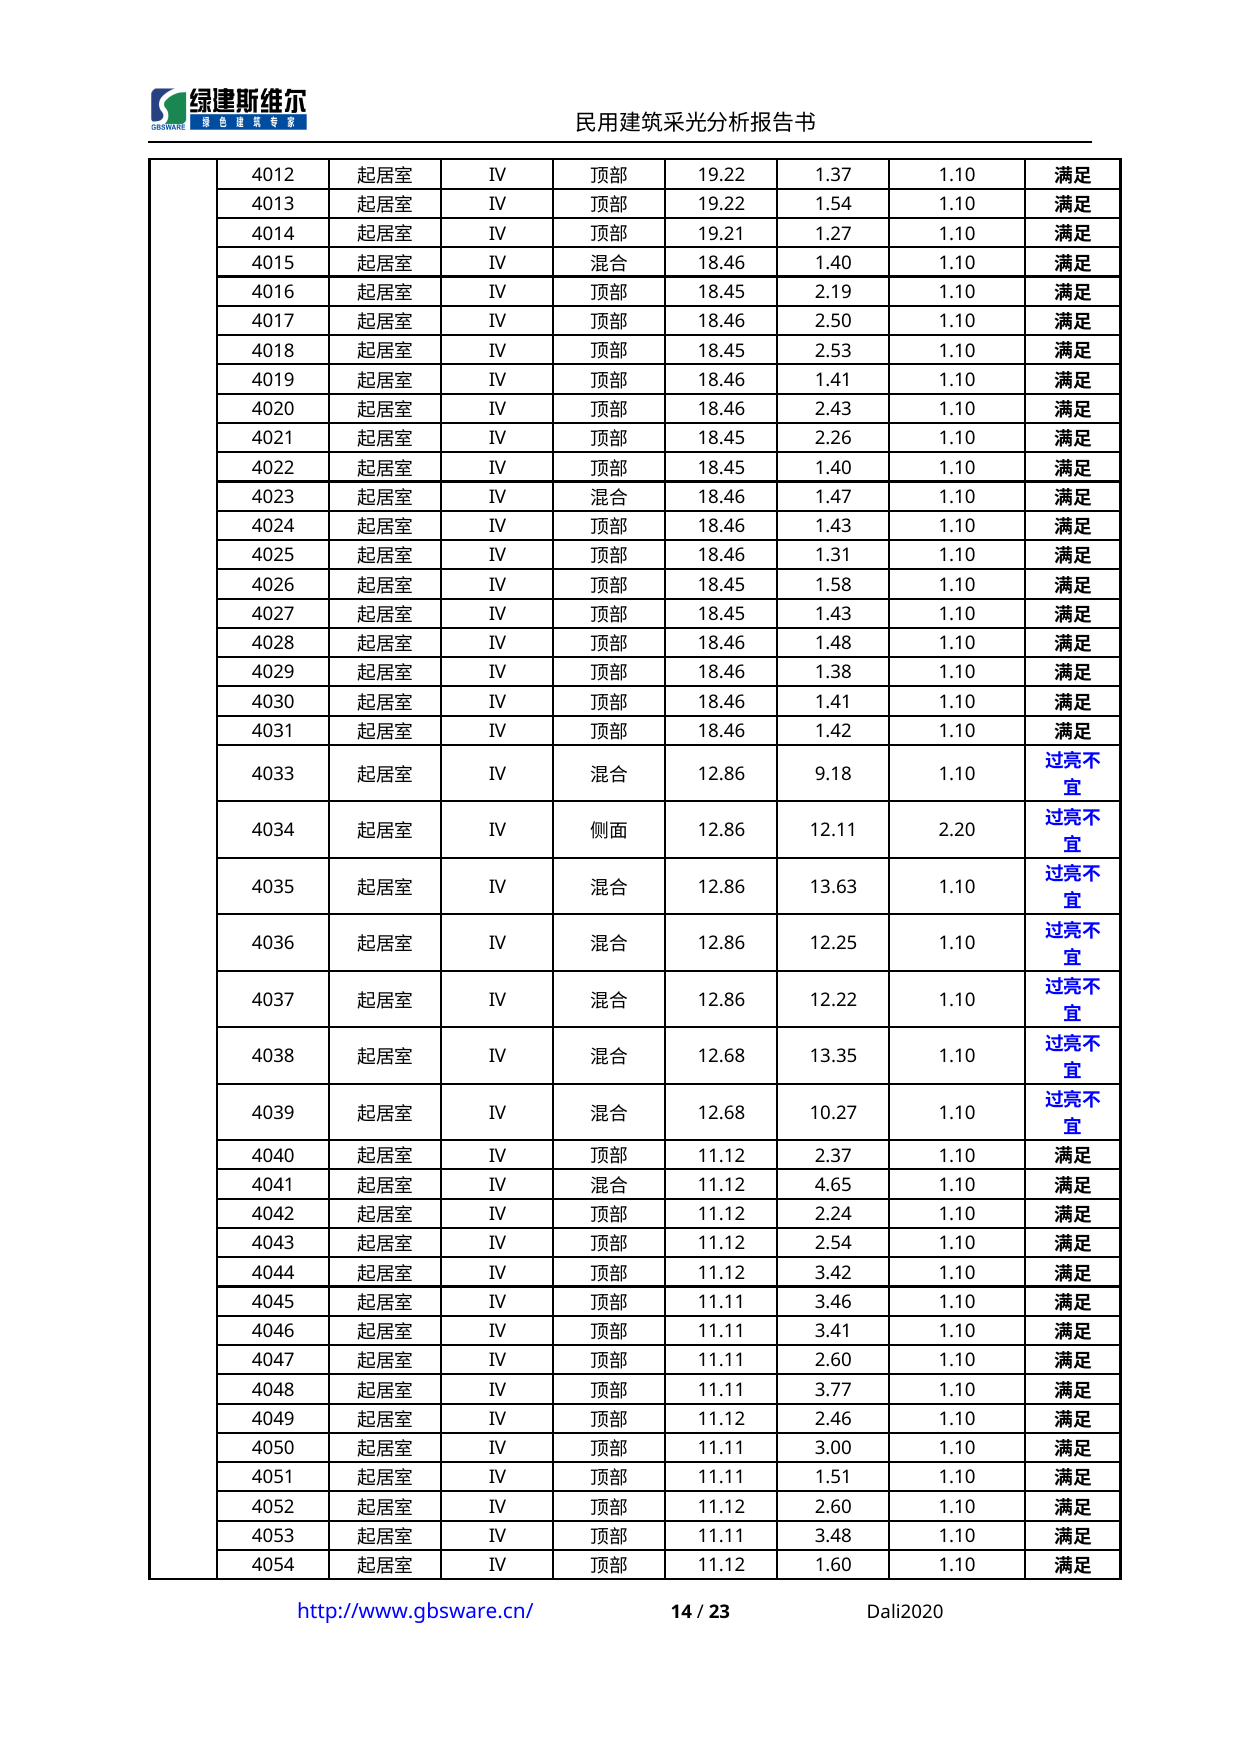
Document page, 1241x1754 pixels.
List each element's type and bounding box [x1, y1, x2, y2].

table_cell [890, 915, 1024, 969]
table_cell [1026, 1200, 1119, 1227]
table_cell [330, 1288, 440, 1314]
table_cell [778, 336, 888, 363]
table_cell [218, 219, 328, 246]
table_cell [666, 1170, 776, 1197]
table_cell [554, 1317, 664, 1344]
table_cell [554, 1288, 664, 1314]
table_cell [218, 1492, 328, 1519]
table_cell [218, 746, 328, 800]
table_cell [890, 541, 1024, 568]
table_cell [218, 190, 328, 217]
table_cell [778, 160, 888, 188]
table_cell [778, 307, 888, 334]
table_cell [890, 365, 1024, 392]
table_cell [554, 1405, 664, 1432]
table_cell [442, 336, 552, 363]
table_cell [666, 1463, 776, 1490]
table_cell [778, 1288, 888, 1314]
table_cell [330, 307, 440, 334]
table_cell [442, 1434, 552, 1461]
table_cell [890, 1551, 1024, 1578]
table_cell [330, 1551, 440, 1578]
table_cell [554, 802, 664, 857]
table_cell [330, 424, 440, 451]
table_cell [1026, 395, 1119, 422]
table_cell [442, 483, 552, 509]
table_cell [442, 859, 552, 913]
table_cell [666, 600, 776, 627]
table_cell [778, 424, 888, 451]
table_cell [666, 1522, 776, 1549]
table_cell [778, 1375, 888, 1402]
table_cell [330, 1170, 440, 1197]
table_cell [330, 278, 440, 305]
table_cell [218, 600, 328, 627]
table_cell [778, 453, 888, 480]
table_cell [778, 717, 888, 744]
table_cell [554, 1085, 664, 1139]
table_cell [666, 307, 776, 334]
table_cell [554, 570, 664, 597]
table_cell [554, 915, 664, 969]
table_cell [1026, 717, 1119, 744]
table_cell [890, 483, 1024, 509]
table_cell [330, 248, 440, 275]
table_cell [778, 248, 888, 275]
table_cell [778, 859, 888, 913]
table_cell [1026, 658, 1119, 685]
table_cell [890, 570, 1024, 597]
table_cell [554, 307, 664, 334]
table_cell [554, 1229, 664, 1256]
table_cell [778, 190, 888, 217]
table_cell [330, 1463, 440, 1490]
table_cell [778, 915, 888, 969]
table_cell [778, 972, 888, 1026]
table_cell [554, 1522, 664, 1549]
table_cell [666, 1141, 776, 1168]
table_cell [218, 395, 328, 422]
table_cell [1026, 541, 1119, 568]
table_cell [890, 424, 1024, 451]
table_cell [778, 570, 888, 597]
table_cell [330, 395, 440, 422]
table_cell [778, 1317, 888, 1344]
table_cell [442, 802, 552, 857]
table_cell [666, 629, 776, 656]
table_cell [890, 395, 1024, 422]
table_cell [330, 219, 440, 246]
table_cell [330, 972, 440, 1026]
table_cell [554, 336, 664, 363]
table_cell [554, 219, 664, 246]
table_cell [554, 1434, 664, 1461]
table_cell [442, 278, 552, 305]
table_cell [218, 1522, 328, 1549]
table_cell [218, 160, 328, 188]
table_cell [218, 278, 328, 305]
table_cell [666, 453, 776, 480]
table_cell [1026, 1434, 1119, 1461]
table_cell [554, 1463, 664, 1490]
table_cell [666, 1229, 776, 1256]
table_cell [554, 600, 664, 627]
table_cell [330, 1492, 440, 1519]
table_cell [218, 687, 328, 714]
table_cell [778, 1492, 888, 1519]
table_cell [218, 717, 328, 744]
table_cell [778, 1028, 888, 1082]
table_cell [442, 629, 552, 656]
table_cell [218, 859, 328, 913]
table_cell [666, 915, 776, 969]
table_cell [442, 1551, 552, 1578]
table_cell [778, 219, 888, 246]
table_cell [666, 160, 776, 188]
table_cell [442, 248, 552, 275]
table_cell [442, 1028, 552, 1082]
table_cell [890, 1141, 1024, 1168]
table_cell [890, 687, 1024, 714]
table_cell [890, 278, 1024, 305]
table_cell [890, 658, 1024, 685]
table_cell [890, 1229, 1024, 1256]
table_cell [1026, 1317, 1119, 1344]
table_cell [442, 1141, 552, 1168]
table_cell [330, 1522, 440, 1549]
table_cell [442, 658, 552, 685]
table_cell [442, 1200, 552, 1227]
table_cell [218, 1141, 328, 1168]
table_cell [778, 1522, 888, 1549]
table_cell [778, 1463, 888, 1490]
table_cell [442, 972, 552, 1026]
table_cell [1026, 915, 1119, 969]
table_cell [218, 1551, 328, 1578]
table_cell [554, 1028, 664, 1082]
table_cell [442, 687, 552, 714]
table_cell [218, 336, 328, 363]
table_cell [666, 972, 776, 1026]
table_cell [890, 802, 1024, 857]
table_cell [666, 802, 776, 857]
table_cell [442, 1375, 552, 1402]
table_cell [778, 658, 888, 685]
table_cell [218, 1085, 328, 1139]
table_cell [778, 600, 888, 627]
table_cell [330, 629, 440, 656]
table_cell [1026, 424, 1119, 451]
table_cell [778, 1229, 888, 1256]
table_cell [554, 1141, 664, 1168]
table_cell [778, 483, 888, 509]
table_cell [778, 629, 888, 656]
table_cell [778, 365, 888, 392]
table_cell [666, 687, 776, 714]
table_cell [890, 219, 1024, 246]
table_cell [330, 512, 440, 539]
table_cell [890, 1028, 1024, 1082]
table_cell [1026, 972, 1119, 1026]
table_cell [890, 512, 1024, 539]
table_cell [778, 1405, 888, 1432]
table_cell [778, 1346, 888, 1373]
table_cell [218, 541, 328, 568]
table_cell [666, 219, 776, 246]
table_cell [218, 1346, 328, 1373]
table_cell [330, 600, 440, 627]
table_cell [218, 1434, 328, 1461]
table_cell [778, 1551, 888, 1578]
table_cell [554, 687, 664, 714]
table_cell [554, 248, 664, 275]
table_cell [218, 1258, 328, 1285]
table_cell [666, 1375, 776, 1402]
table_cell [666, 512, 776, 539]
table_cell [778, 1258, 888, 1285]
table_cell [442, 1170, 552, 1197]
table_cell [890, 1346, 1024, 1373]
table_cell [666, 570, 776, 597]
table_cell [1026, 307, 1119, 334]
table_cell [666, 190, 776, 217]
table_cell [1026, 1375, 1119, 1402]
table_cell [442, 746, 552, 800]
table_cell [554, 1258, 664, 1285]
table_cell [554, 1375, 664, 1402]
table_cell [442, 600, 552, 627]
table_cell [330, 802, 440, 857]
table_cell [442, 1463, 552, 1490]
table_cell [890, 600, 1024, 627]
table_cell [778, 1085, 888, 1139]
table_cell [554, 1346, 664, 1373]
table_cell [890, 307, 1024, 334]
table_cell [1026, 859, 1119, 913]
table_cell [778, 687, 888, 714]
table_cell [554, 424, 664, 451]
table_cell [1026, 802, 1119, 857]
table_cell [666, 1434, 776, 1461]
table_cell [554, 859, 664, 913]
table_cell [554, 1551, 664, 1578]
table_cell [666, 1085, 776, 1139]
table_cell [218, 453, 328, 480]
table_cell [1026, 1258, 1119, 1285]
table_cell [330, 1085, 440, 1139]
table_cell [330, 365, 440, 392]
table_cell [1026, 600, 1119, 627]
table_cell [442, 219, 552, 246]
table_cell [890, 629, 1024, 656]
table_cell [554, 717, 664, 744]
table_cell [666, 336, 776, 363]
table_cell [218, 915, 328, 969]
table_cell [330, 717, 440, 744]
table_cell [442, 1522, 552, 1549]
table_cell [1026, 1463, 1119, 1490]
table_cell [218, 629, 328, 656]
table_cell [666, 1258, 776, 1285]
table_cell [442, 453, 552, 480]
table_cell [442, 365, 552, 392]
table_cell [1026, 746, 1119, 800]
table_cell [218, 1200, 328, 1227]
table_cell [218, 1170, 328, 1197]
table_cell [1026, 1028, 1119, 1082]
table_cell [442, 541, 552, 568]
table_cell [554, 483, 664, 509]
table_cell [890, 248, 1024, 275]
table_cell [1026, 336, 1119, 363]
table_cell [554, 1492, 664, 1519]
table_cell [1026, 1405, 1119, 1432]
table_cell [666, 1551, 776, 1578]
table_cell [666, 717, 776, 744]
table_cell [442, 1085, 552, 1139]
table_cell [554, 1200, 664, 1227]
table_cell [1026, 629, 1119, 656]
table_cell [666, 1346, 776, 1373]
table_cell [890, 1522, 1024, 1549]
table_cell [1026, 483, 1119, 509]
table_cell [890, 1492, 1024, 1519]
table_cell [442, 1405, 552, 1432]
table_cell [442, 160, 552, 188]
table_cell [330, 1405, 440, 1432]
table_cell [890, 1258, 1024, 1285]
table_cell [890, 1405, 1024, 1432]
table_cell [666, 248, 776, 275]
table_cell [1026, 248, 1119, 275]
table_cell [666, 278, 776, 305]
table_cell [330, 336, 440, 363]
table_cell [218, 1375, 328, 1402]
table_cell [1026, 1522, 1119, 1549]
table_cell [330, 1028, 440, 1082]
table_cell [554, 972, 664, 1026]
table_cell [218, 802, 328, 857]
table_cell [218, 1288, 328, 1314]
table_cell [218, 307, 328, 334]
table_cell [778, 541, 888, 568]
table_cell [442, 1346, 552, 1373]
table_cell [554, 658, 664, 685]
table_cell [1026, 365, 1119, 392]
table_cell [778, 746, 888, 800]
picture [147, 88, 308, 131]
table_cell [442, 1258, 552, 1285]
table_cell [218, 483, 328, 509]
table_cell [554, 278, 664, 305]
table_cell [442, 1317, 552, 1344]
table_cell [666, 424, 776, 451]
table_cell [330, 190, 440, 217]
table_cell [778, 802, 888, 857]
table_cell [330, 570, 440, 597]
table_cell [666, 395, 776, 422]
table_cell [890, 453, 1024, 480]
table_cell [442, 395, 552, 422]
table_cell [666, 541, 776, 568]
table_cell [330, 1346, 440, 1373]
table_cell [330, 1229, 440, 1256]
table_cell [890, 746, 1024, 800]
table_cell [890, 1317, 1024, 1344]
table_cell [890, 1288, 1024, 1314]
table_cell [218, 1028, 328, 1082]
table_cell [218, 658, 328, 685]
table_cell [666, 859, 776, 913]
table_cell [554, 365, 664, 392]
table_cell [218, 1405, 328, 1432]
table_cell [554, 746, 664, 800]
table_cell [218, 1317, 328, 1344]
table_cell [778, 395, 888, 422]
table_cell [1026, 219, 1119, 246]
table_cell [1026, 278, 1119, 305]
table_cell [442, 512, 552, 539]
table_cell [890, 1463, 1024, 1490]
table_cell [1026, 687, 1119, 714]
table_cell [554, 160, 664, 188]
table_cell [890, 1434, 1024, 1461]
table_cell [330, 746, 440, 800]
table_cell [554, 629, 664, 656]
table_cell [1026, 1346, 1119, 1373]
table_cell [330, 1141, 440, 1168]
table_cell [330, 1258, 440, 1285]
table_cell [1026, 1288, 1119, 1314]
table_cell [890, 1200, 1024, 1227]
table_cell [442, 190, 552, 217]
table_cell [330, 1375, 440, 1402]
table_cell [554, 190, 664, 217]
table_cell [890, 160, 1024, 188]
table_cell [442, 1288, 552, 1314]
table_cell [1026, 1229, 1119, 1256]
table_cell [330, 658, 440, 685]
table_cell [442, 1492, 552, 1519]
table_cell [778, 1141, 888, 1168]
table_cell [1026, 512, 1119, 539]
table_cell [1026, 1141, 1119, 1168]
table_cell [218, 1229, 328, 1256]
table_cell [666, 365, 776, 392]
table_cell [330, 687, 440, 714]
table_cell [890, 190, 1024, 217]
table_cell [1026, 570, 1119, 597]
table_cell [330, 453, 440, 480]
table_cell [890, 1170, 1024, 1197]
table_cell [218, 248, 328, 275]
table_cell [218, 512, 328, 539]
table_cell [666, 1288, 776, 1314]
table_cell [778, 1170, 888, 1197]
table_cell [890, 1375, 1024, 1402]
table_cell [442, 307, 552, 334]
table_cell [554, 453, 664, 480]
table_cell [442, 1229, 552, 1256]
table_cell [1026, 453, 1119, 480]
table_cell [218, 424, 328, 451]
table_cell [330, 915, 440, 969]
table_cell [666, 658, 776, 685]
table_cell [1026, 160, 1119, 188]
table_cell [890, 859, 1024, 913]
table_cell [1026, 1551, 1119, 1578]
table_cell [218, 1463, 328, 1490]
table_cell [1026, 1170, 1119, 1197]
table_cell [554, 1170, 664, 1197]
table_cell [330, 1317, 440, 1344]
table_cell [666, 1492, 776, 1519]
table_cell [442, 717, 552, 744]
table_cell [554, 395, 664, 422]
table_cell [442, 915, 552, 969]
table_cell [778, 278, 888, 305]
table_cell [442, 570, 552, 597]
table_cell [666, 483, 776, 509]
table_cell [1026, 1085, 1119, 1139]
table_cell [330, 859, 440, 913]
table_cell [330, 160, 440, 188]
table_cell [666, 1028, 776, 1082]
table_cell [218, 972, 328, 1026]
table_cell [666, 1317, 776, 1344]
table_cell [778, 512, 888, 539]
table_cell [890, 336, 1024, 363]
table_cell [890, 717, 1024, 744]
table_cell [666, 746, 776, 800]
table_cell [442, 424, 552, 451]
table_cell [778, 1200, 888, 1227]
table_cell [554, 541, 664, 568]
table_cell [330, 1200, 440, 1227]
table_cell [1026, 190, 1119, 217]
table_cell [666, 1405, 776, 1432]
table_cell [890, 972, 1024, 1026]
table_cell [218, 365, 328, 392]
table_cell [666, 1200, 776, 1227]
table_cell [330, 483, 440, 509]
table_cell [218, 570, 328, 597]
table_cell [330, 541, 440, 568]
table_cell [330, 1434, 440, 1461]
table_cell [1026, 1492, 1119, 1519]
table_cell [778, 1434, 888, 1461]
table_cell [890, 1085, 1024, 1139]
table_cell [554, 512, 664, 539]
